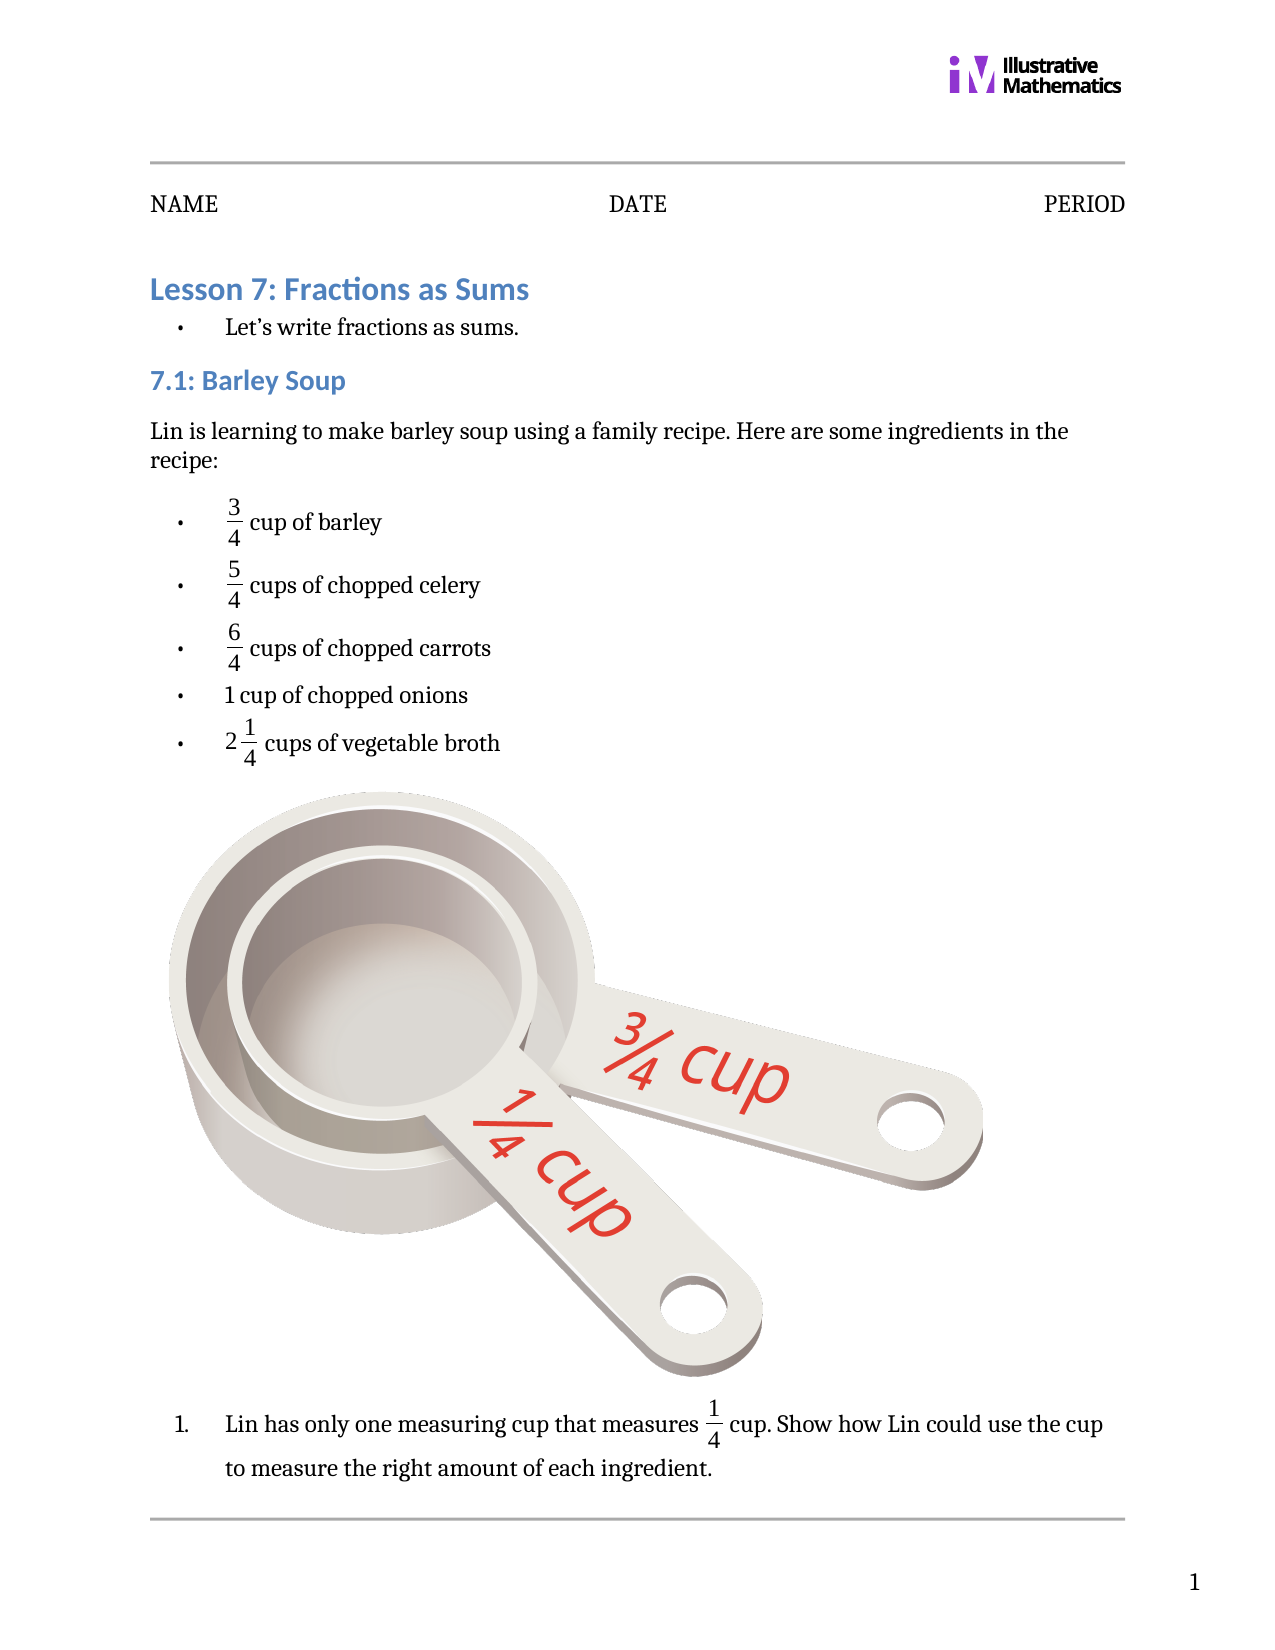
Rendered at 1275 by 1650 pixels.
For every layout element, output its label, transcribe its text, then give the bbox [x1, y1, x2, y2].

subtitle 7.1: Barley Soup [150, 362, 1125, 398]
picture [168, 791, 983, 1377]
list Let’s write fractions as sums. [175, 313, 1125, 342]
picture [949, 55, 1121, 93]
list cups of chopped carrots [175, 618, 1125, 677]
list cup of barley [175, 493, 1125, 552]
list Lin has only one measuring cup that measures cup. Show how Lin could use the cup to measure the right amount of each ingredient. [175, 1395, 1125, 1483]
list cups of chopped celery [175, 556, 1125, 615]
subtitle Lesson 7: Fractions as Sums [150, 268, 1125, 309]
list 1 cup of chopped onions [175, 681, 1125, 710]
text Lin is learning to make barley soup using a family recipe. Here are some ingredients in the recipe: [150, 417, 1125, 474]
list cups of vegetable broth [175, 714, 1125, 773]
